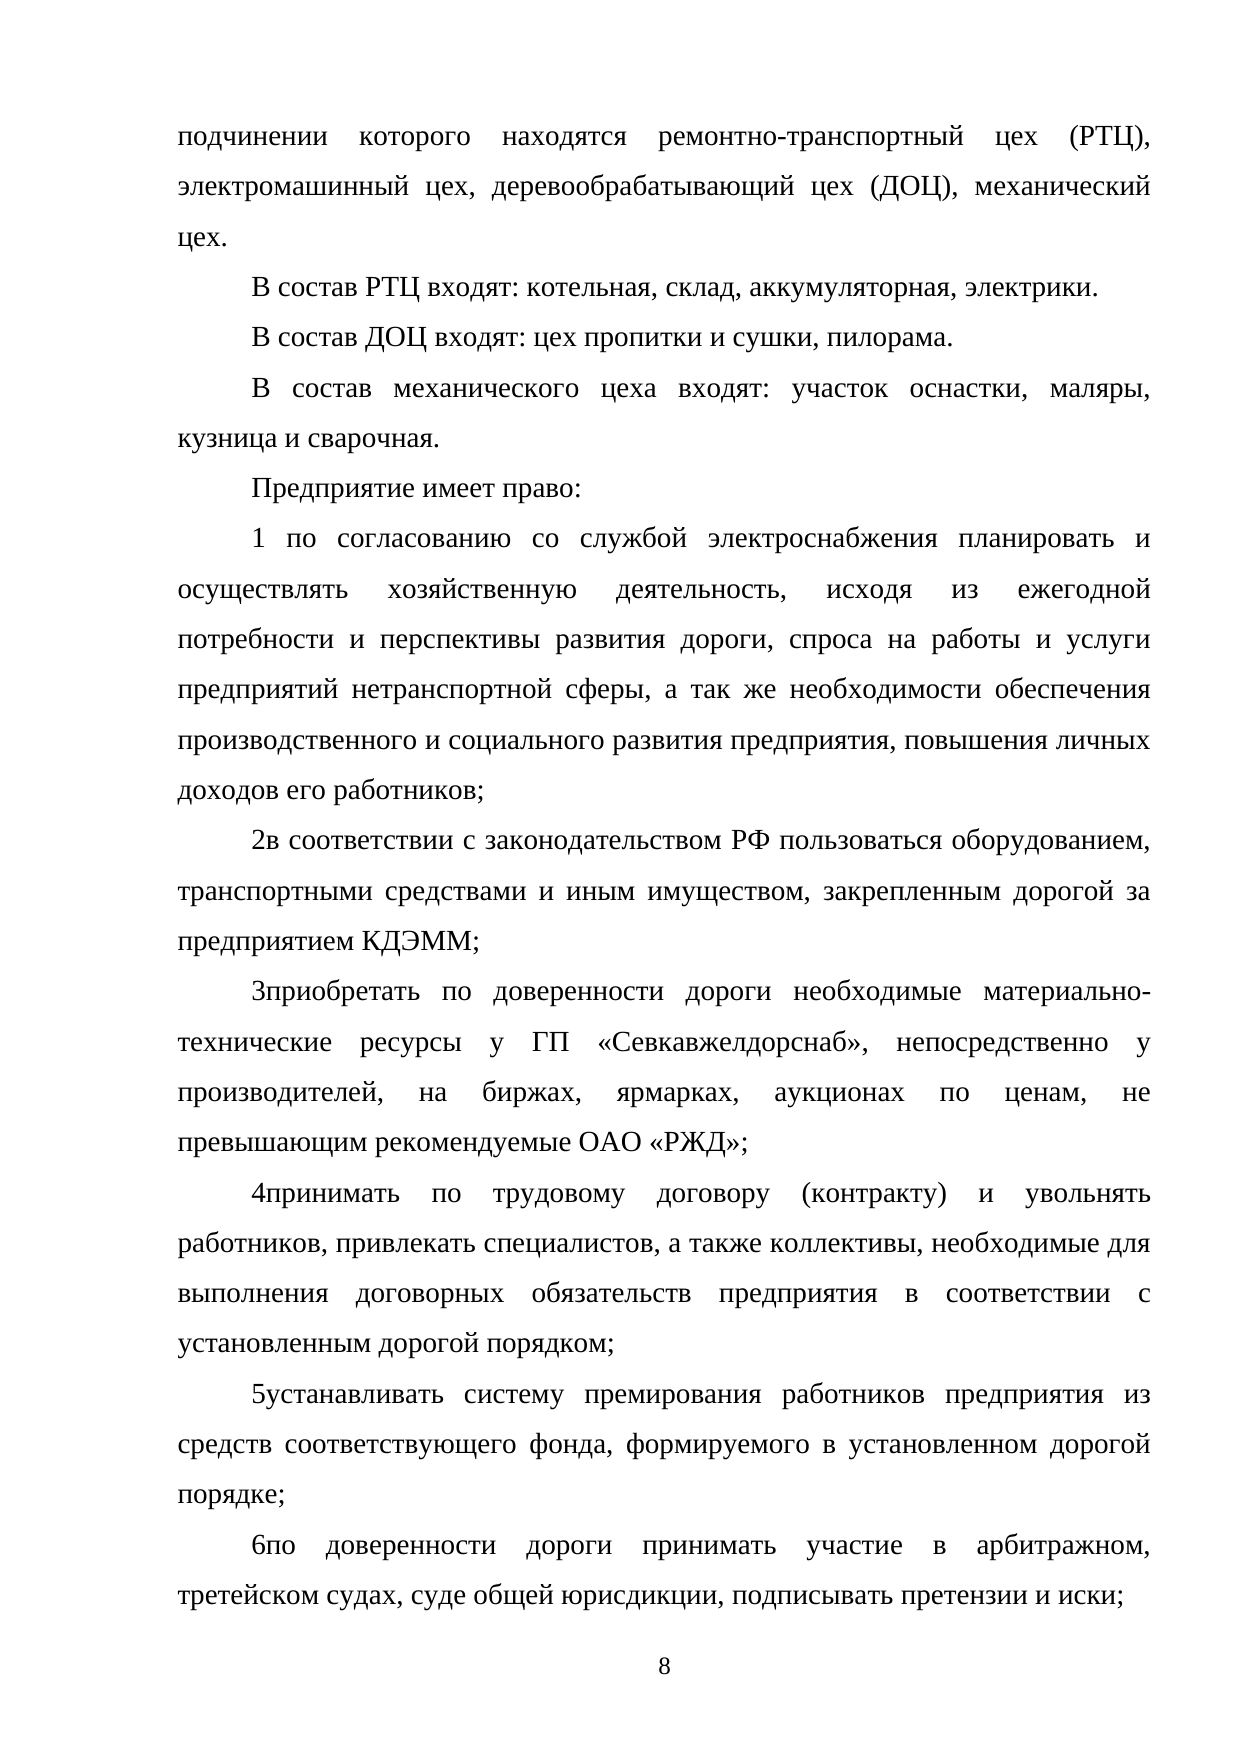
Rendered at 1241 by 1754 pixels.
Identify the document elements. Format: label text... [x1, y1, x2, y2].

text 5устанавливать систему премирования работников предприятия из средств соответствующего фонда, формируемого в установленном дорогой порядке; [177, 1376, 1152, 1510]
text В состав механического цеха входят: участок оснастки, маляры, кузница и сварочная. [177, 370, 1152, 453]
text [177, 118, 1152, 252]
text 6по доверенности дороги принимать участие в арбитражном, третейском судах, суде общей юрисдикции, подписывать претензии и иски; [177, 1527, 1152, 1611]
text Предприятие имеет право: [177, 470, 1152, 504]
text В состав ДОЦ входят: цех пропитки и сушки, пилорама. [177, 319, 1152, 353]
text 3приобретать по доверенности дороги необходимые материально-технические ресурсы у ГП «Севкавжелдорснаб», непосредственно у производителей, на биржах, ярмарках, аукционах по ценам, не превышающим рекомендуемые ОАО «РЖД»; [177, 973, 1152, 1158]
text 1 по согласованию со службой электроснабжения планировать и осуществлять хозяйственную деятельность, исходя из ежегодной потребности и перспективы развития дороги, спроса на работы и услуги предприятий нетранспортной сферы, а так же необходимости обеспечения производственного и социального развития предприятия, повышения личных доходов его работников; [177, 521, 1152, 806]
text 2в соответствии с законодательством РФ пользоваться оборудованием, транспортными средствами и иным имуществом, закрепленным дорогой за предприятием КДЭММ; [177, 822, 1152, 957]
text 4принимать по трудовому договору (контракту) и увольнять работников, привлекать специалистов, а также коллективы, необходимые для выполнения договорных обязательств предприятия в соответствии с установленным дорогой порядком; [177, 1175, 1152, 1359]
text В состав РТЦ входят: котельная, склад, аккумуляторная, электрики. [177, 269, 1152, 303]
